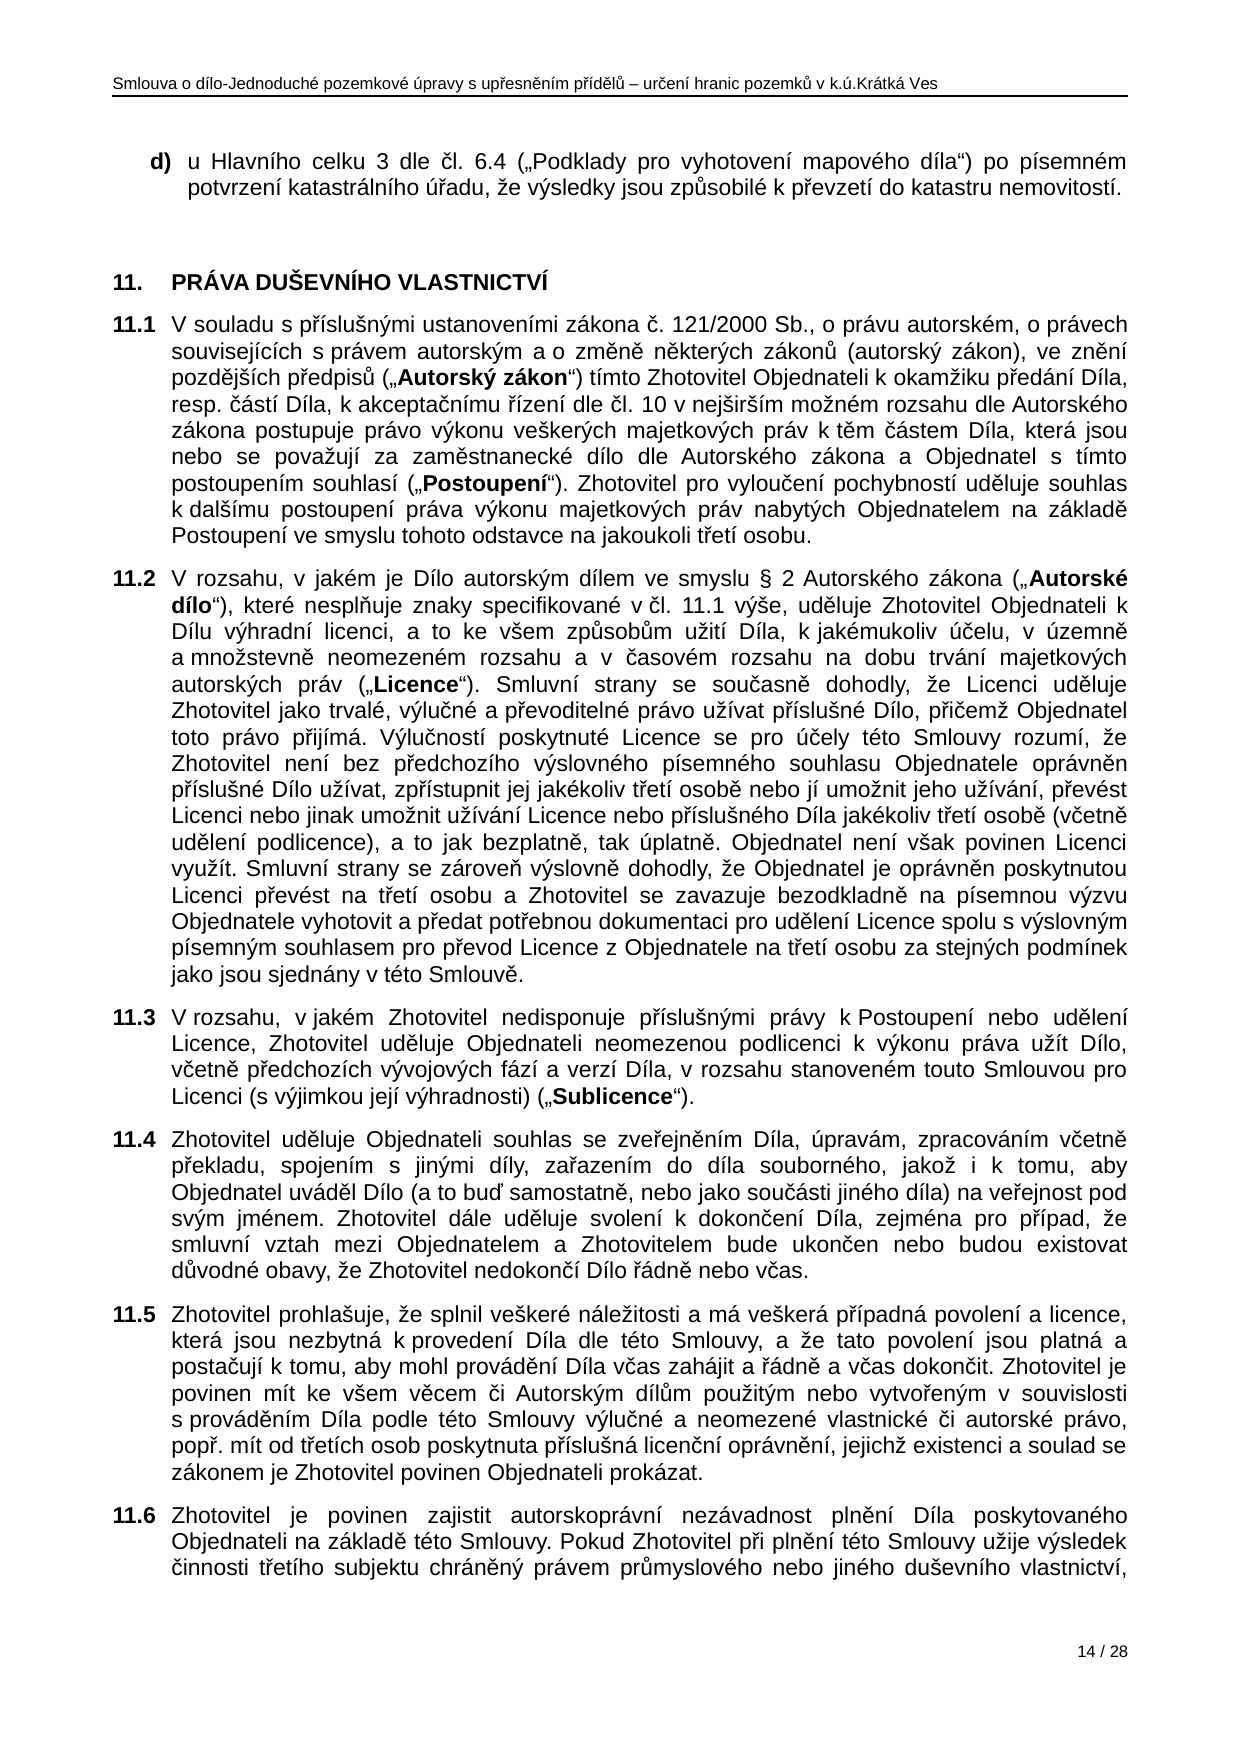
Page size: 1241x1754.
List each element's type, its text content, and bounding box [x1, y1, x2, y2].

text Zhotovitel prohlašuje, že splnil veškeré náležitosti a má veškerá případná povolení a licence, která jsou nezbytná k provedení Díla dle této Smlouvy, a že tato povolení jsou platná a postačují k tomu, aby mohl provádění Díla včas zahájit a řádně a včas dokončit. Zhotovitel je povinen mít ke všem věcem či Autorským dílům použitým nebo vytvořeným v souvislosti s prováděním Díla podle této Smlouvy výlučné a neomezené vlastnické či autorské právo, popř. mít od třetích osob poskytnuta příslušná licenční oprávnění, jejichž existenci a soulad se zákonem je Zhotovitel povinen Objednateli prokázat. [112, 1301, 1128, 1485]
text V rozsahu, v jakém je Dílo autorským dílem ve smyslu § 2 Autorského zákona („Autorské dílo“), které nesplňuje znaky specifikované v čl. 11.1 výše, uděluje Zhotovitel Objednateli k Dílu výhradní licenci, a to ke všem způsobům užití Díla, k jakémukoliv účelu, v územně a množstevně neomezeném rozsahu a v časovém rozsahu na dobu trvání majetkových autorských práv („Licence“). Smluvní strany se současně dohodly, že Licenci uděluje Zhotovitel jako trvalé, výlučné a převoditelné právo užívat příslušné Dílo, přičemž Objednatel toto právo přijímá. Výlučností poskytnuté Licence se pro účely této Smlouvy rozumí, že Zhotovitel není bez předchozího výslovného písemného souhlasu Objednatele oprávněn příslušné Dílo užívat, zpřístupnit jej jakékoliv třetí osobě nebo jí umožnit jeho užívání, převést Licenci nebo jinak umožnit užívání Licence nebo příslušného Díla jakékoliv třetí osobě (včetně udělení podlicence), a to jak bezplatně, tak úplatně. Objednatel není však povinen Licenci využít. Smluvní strany se zároveň výslovně dohodly, že Objednatel je oprávněn poskytnutou Licenci převést na třetí osobu a Zhotovitel se zavazuje bezodkladně na písemnou výzvu Objednatele vyhotovit a předat potřebnou dokumentaci pro udělení Licence spolu s výslovným písemným souhlasem pro převod Licence z Objednatele na třetí osobu za stejných podmínek jako jsou sjednány v této Smlouvě. [112, 565, 1128, 987]
text V souladu s příslušnými ustanoveními zákona č. 121/2000 Sb., o právu autorském, o právech souvisejících s právem autorským a o změně některých zákonů (autorský zákon), ve znění pozdějších předpisů („Autorský zákon“) tímto Zhotovitel Objednateli k okamžiku předání Díla, resp. částí Díla, k akceptačnímu řízení dle čl. 10 v nejširším možném rozsahu dle Autorského zákona postupuje právo výkonu veškerých majetkových práv k těm částem Díla, která jsou nebo se považují za zaměstnanecké dílo dle Autorského zákona a Objednatel s tímto postoupením souhlasí („Postoupení“). Zhotovitel pro vyloučení pochybností uděluje souhlas k dalšímu postoupení práva výkonu majetkových práv nabytých Objednatelem na základě Postoupení ve smyslu tohoto odstavce na jakoukoli třetí osobu. [112, 311, 1128, 549]
text V rozsahu, v jakém Zhotovitel nedisponuje příslušnými právy k Postoupení nebo udělení Licence, Zhotovitel uděluje Objednateli neomezenou podlicenci k výkonu práva užít Dílo, včetně předchozích vývojových fází a verzí Díla, v rozsahu stanoveném touto Smlouvou pro Licenci (s výjimkou její výhradnosti) („Sublicence“). [112, 1004, 1128, 1109]
text Zhotovitel uděluje Objednateli souhlas se zveřejněním Díla, úpravám, zpracováním včetně překladu, spojením s jinými díly, zařazením do díla souborného, jakož i k tomu, aby Objednatel uváděl Dílo (a to buď samostatně, nebo jako součásti jiného díla) na veřejnost pod svým jménem. Zhotovitel dále uděluje svolení k dokončení Díla, zejména pro případ, že smluvní vztah mezi Objednatelem a Zhotovitelem bude ukončen nebo budou existovat důvodné obavy, že Zhotovitel nedokončí Dílo řádně nebo včas. [112, 1126, 1128, 1284]
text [112, 1502, 1128, 1581]
list u Hlavního celku 3 dle čl. 6.4 („Podklady pro vyhotovení mapového díla“) po písemném potvrzení katastrálního úřadu, že výsledky jsou způsobilé k převzetí do katastru nemovitostí. [150, 148, 1128, 200]
text Práva duševního vlastnictví [112, 268, 1128, 295]
